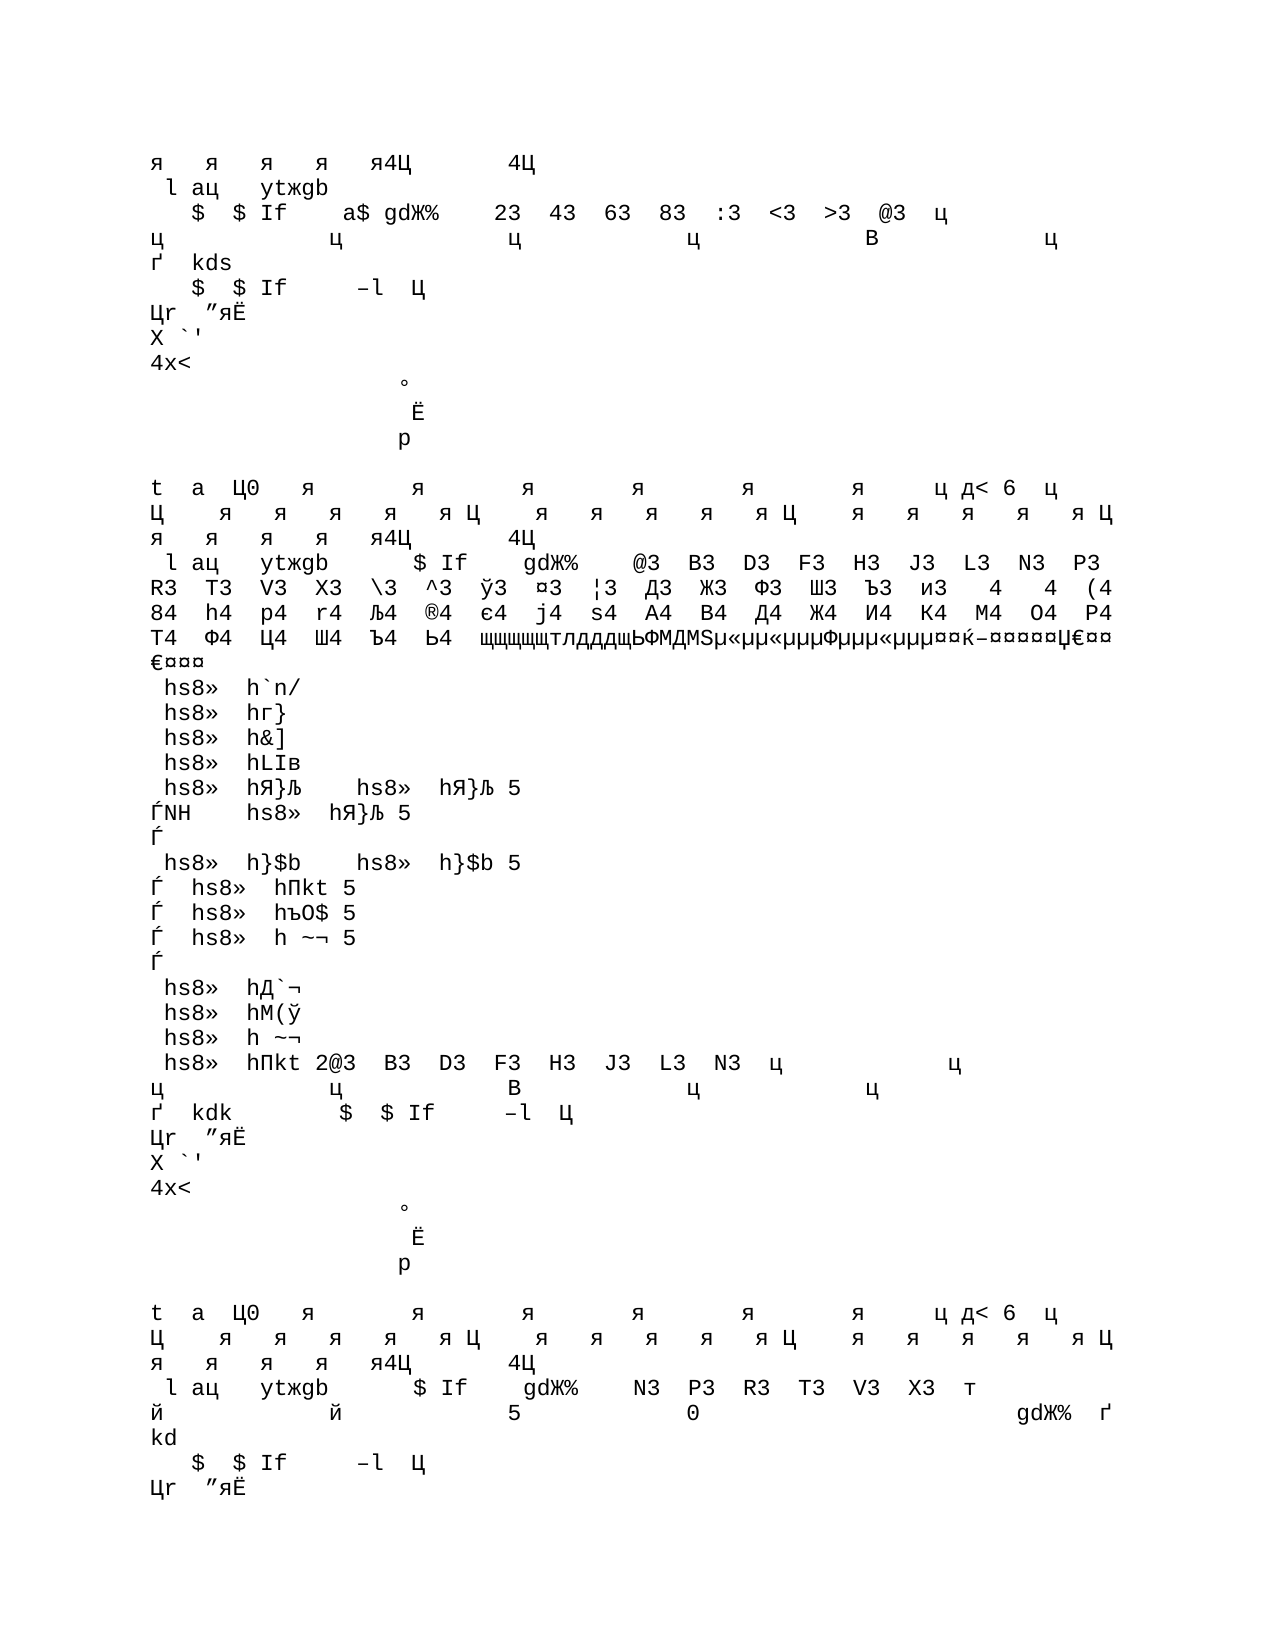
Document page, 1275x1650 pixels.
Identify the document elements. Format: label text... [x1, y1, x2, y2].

text Цr ”яЁ [150, 1125, 1125, 1150]
text $ $ If –l Ц [150, 1450, 1125, 1475]
text hѕ8» hД`¬ [150, 975, 1125, 1000]
text l aц ytжgb $ If gdЖ% N3 P3 R3 T3 V3 X3 т й й 5 0 gdЖ% ґ kd [150, 1375, 1125, 1450]
text ° [150, 375, 1125, 400]
text Ѓ hѕ8» hъO$ 5 [150, 900, 1125, 925]
text ЃNH hѕ8» hЯ}Љ 5 [150, 800, 1125, 825]
text hѕ8» h&]­ [150, 725, 1125, 750]
text 4x< [150, 350, 1125, 375]
text hѕ8» hМ(ў [150, 1000, 1125, 1025]
text Ё [150, 400, 1125, 425]
text hѕ8» hЯ}Љ hѕ8» hЯ}Љ 5 [150, 775, 1125, 800]
text t а Ц0 я я я я я я ц д< 6 ц Ц я я я я я Ц я я я я я Ц я я я я я Ц я я я я я4Ц 4Ц [150, 475, 1125, 550]
text Ѓ hѕ8» h ~¬ 5 [150, 925, 1125, 950]
text Ѓ [150, 825, 1125, 850]
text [150, 1300, 1125, 1375]
text $ $ If a$ gdЖ% 23 43 63 83 :3 <3 >3 @3 ц ц ц ц ц B ц ґ kdѕ [150, 200, 1125, 275]
text hѕ8» hLIв [150, 750, 1125, 775]
text Ѓ [150, 950, 1125, 975]
text Цr ”яЁ [150, 300, 1125, 325]
text hѕ8» hПkt 2@3 B3 D3 F3 H3 J3 L3 N3 ц ц ц ц B ц ц ґ kdk $ $ If –l Ц [150, 1050, 1125, 1125]
text p [150, 425, 1125, 450]
text hѕ8» h}$b hѕ8» h}$b 5 [150, 850, 1125, 875]
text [150, 150, 1125, 175]
text hѕ8» hг} [150, 700, 1125, 725]
text ° [150, 1200, 1125, 1225]
text hѕ8» h`n/ [150, 675, 1125, 700]
text Ё [150, 1225, 1125, 1250]
text X `' [150, 1150, 1125, 1175]
text X `' [150, 325, 1125, 350]
text hѕ8» h ~¬ [150, 1025, 1125, 1050]
text p [150, 1250, 1125, 1275]
text 4x< [150, 1175, 1125, 1200]
text Цr ”яЁ [150, 1475, 1125, 1500]
text $ $ If –l Ц [150, 275, 1125, 300]
text Ѓ hѕ8» hПkt 5 [150, 875, 1125, 900]
text l aц ytжgb $ If gdЖ% @3 B3 D3 F3 H3 J3 L3 N3 P3 R3 T3 V3 X3 \3 ^3 ў3 ¤3 ¦3 Д3 Ж3 Ф3 Ш3 Ъ3 и3 4 4 (4 84 h4 p4 r4 Љ4 ®4 є4 ј4 ѕ4 А4 В4 Д4 Ж4 И4 К4 М4 О4 Р4 Т4 Ф4 Ц4 Ш4 Ъ4 Ь4 щщщщщтлдддщЬФМДМЅµ«µµ«µµµФµµµ«µµµ¤¤ќ–¤¤¤¤¤Џ€¤¤€¤¤¤ [150, 550, 1125, 675]
text l aц ytжgb [150, 175, 1125, 200]
